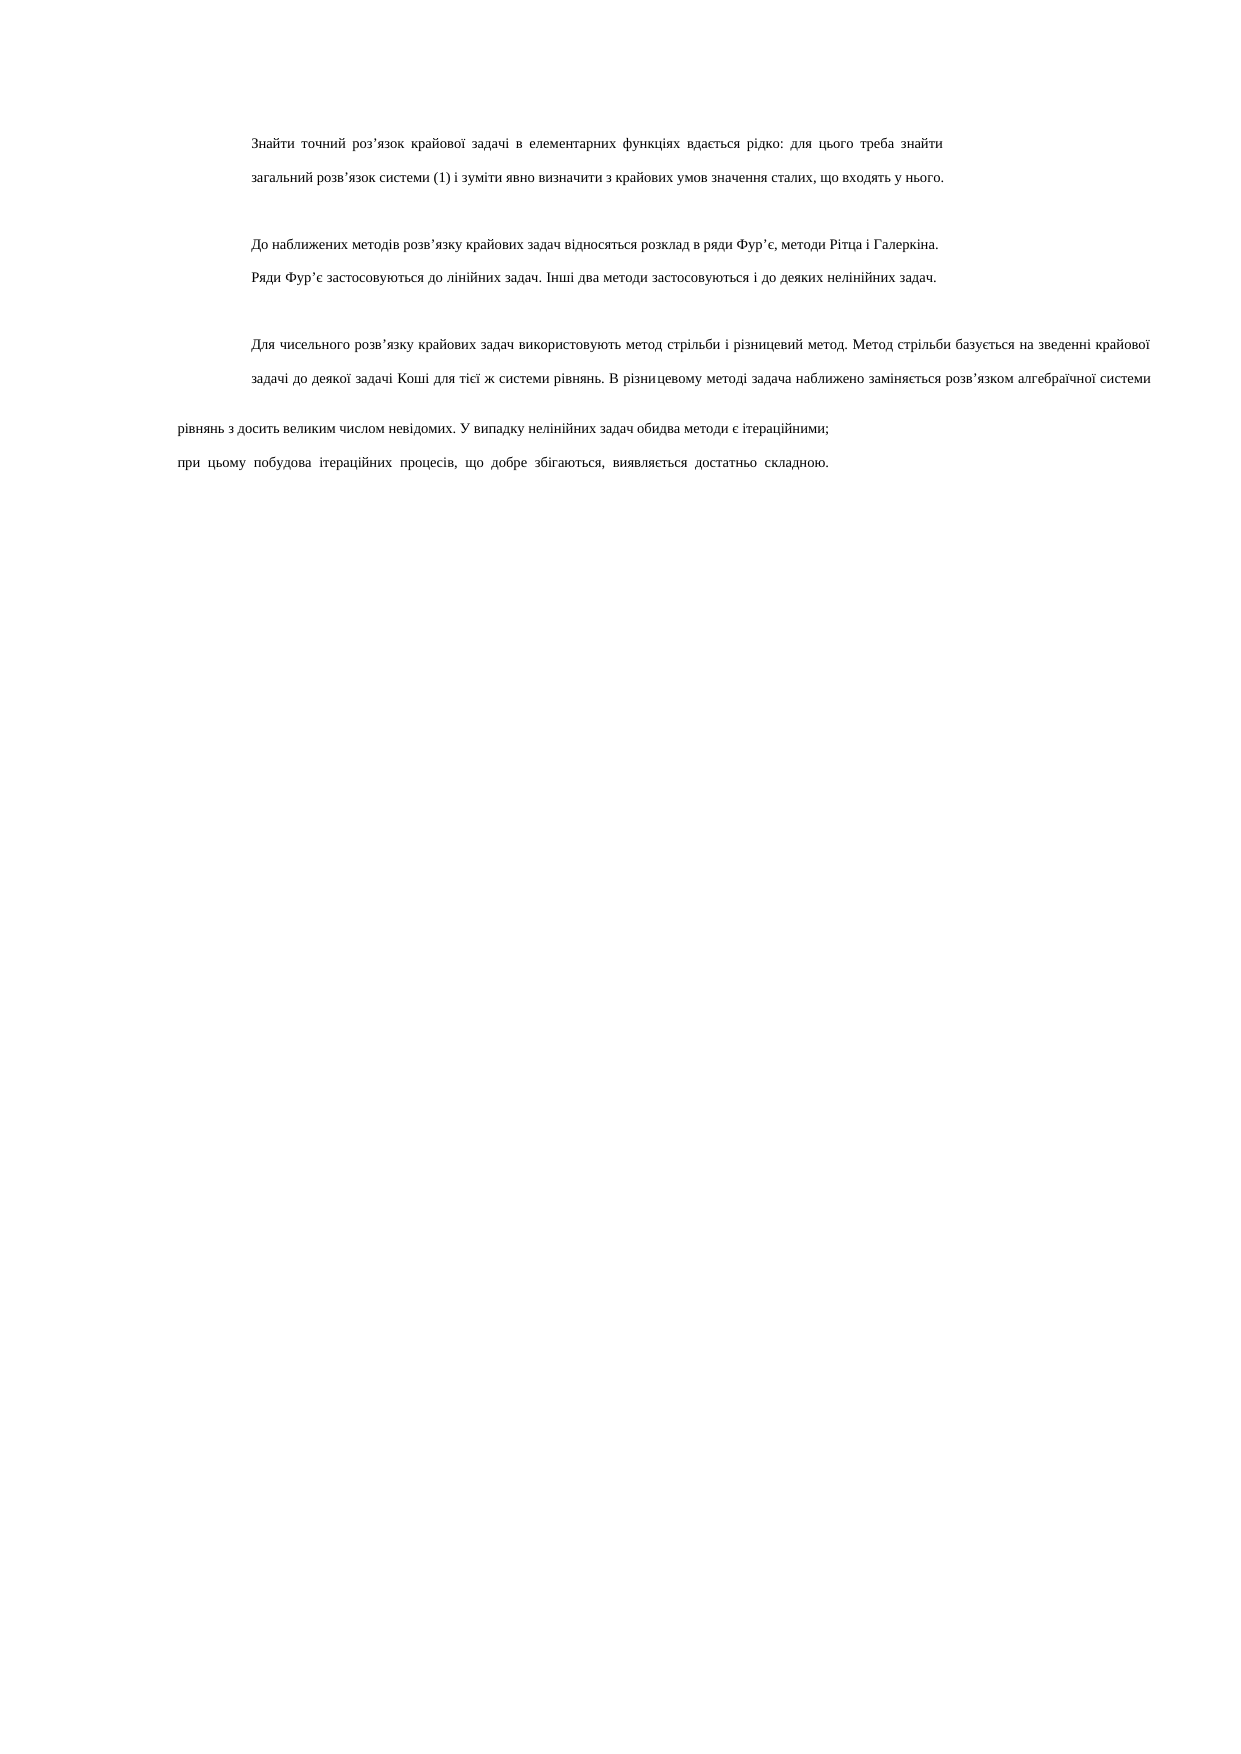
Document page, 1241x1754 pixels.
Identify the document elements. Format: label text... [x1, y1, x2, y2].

text Для чисельного розв’язку крайових задач використовують метод стрільби і різницевий метод. Метод стрільби базується на зведенні крайової задачі до деякої задачі Коші для тієї ж системи рівнянь. В різницевому методі задача наближено заміняється розв’язком алгебраїчної системи рівнянь з досить великим числом невідомих. У випадку нелінійних задач обидва методи є ітераційними; при цьому побудова ітераційних процесів, що добре збігаються, виявляється достатньо складною. [177, 319, 1152, 470]
text До наближених методів розв’язку крайових задач відносяться розклад в ряди Фур’є, методи Рітца і Галеркіна. Ряди Фур’є застосовуються до лінійних задач. Інші два методи застосовуються і до деяких нелінійних задач. [177, 219, 1152, 286]
text Знайти точний роз’язок крайової задачі в елементарних функціях вдається рідко: для цього треба знайти загальний розв’язок системи (1) і зуміти явно визначити з крайових умов значення сталих, що входять у нього. [177, 118, 1152, 185]
